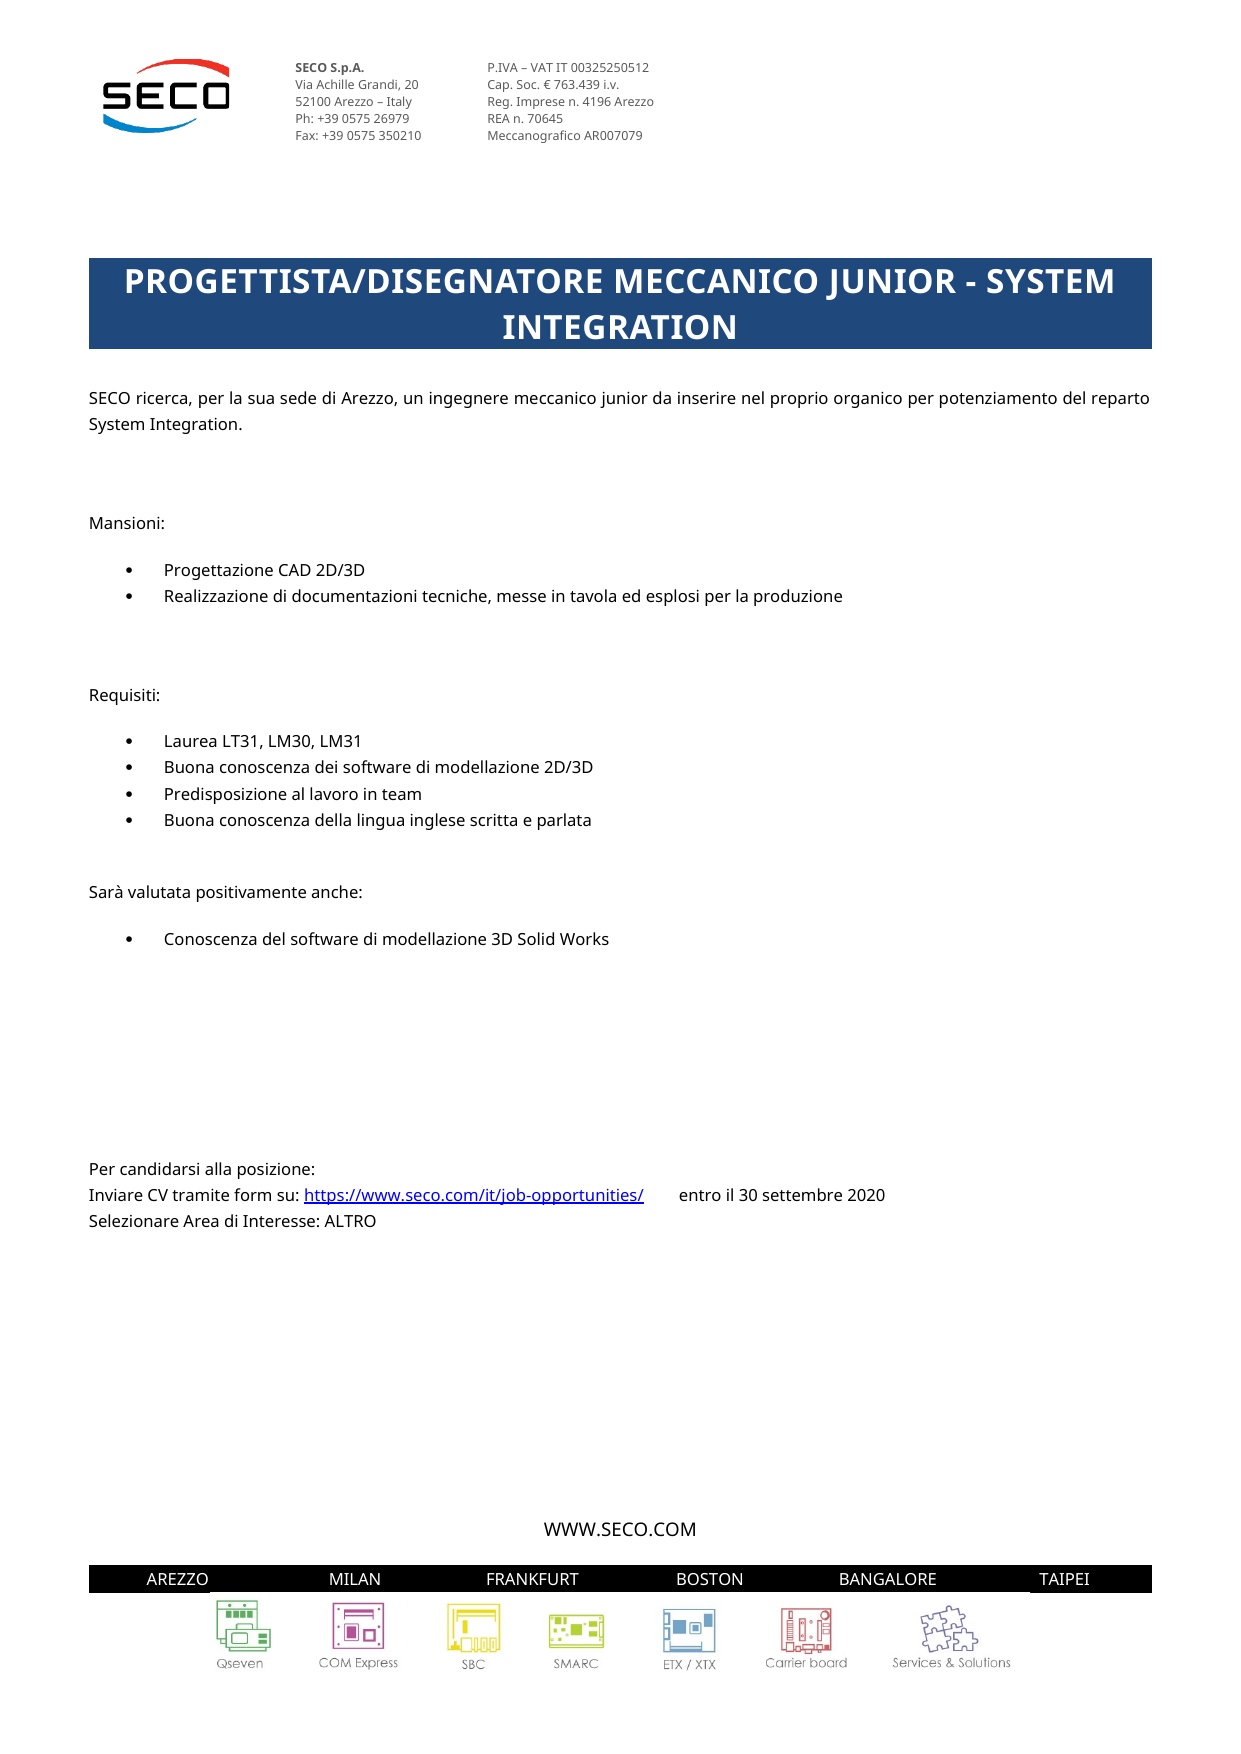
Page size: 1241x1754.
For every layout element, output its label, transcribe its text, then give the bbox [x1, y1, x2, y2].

list Realizzazione di documentazioni tecniche, messe in tavola ed esplosi per la produzione [126, 584, 1152, 607]
text Per candidarsi alla posizione: Inviare CV tramite form su: https://www.seco.com/it/job-opportunities/ entro il 30 settembre 2020 Selezionare Area di Interesse: ALTRO [89, 975, 1152, 1232]
list Laurea LT31, LM30, LM31 [126, 730, 1152, 753]
title Progettista/disegnatore meccanico junior - SYSTEM INTEGRATION [89, 258, 1152, 349]
picture [210, 1592, 1030, 1673]
list Buona conoscenza dei software di modellazione 2D/3D [126, 756, 1152, 779]
list Predisposizione al lavoro in team [126, 782, 1152, 805]
list Progettazione CAD 2D/3D [126, 558, 1152, 581]
picture [103, 59, 230, 133]
text SECO ricerca, per la sua sede di Arezzo, un ingegnere meccanico junior da inserire nel proprio organico per potenziamento del reparto System Integration. [89, 386, 1152, 461]
list Conoscenza del software di modellazione 3D Solid Works [126, 928, 1152, 951]
text Sarà valutata positivamente anche: [89, 881, 1152, 904]
text Mansioni: [89, 485, 1152, 534]
list Buona conoscenza della lingua inglese scritta e parlata [126, 808, 1152, 831]
text Requisiti: [89, 683, 1152, 706]
